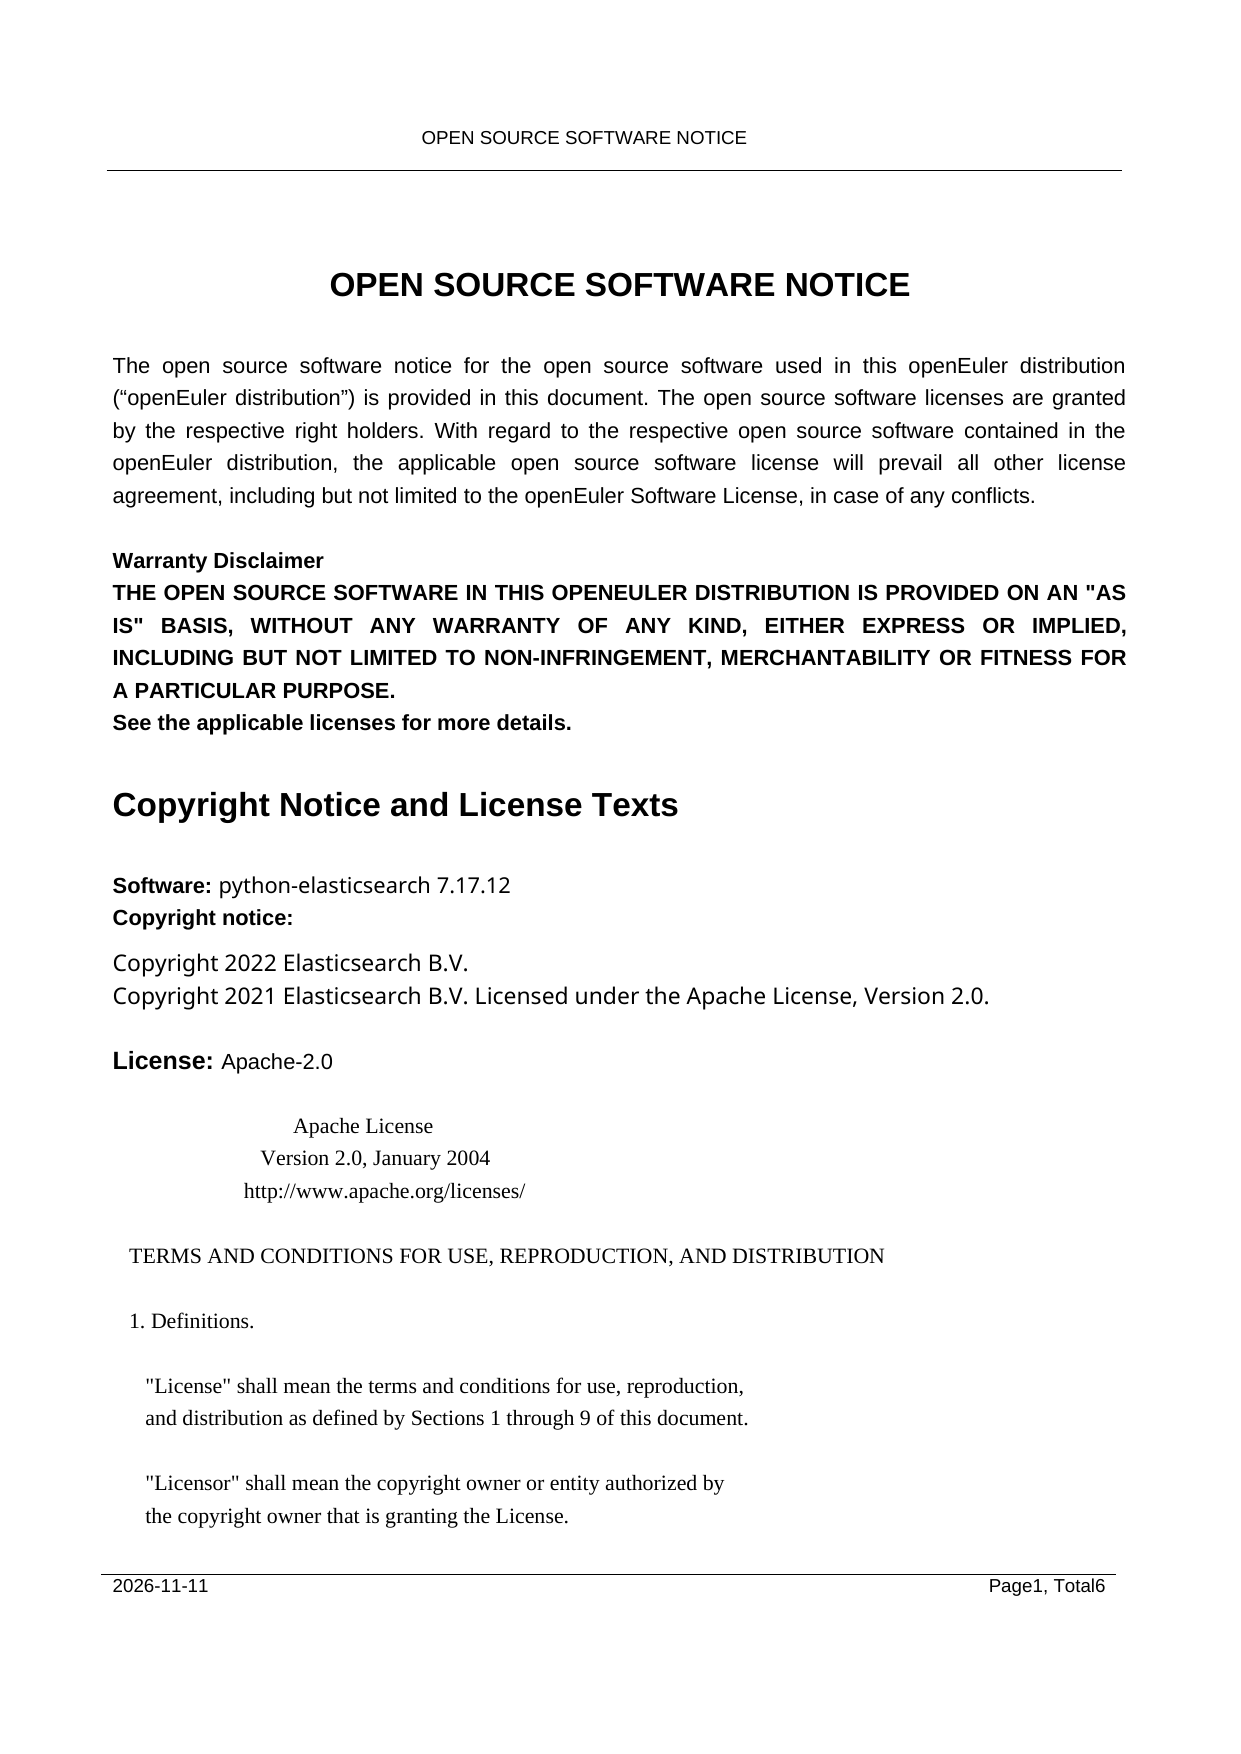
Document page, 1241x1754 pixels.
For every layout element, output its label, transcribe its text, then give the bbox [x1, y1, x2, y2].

text Copyright 2022 Elasticsearch B.V. Copyright 2021 Elasticsearch B.V. Licensed under the Apache License, Version 2.0. [112, 947, 1128, 1044]
text Warranty Disclaimer [112, 544, 1128, 576]
text Copyright Notice and License Texts [112, 771, 1128, 836]
text Copyright notice: [112, 901, 1128, 934]
text OPEN SOURCE SOFTWARE NOTICE [112, 251, 1128, 316]
text THE OPEN SOURCE SOFTWARE IN THIS OPENEULER DISTRIBUTION IS PROVIDED ON AN "AS IS" BASIS, WITHOUT ANY WARRANTY OF ANY KIND, EITHER EXPRESS OR IMPLIED, INCLUDING BUT NOT LIMITED TO NON-INFRINGEMENT, MERCHANTABILITY OR FITNESS FOR A PARTICULAR PURPOSE. See the applicable licenses for more details. [112, 576, 1128, 739]
text License: Apache-2.0 [112, 1044, 1128, 1077]
text The open source software notice for the open source software used in this openEuler distribution (“openEuler distribution”) is provided in this document. The open source software licenses are granted by the respective right holders. With regard to the respective open source software contained in the openEuler distribution, the applicable open source software license will prevail all other license agreement, including but not limited to the openEuler Software License, in case of any conflicts. [112, 349, 1128, 511]
title Software: python-elasticsearch 7.17.12 [112, 869, 1128, 901]
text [112, 1077, 1128, 1532]
